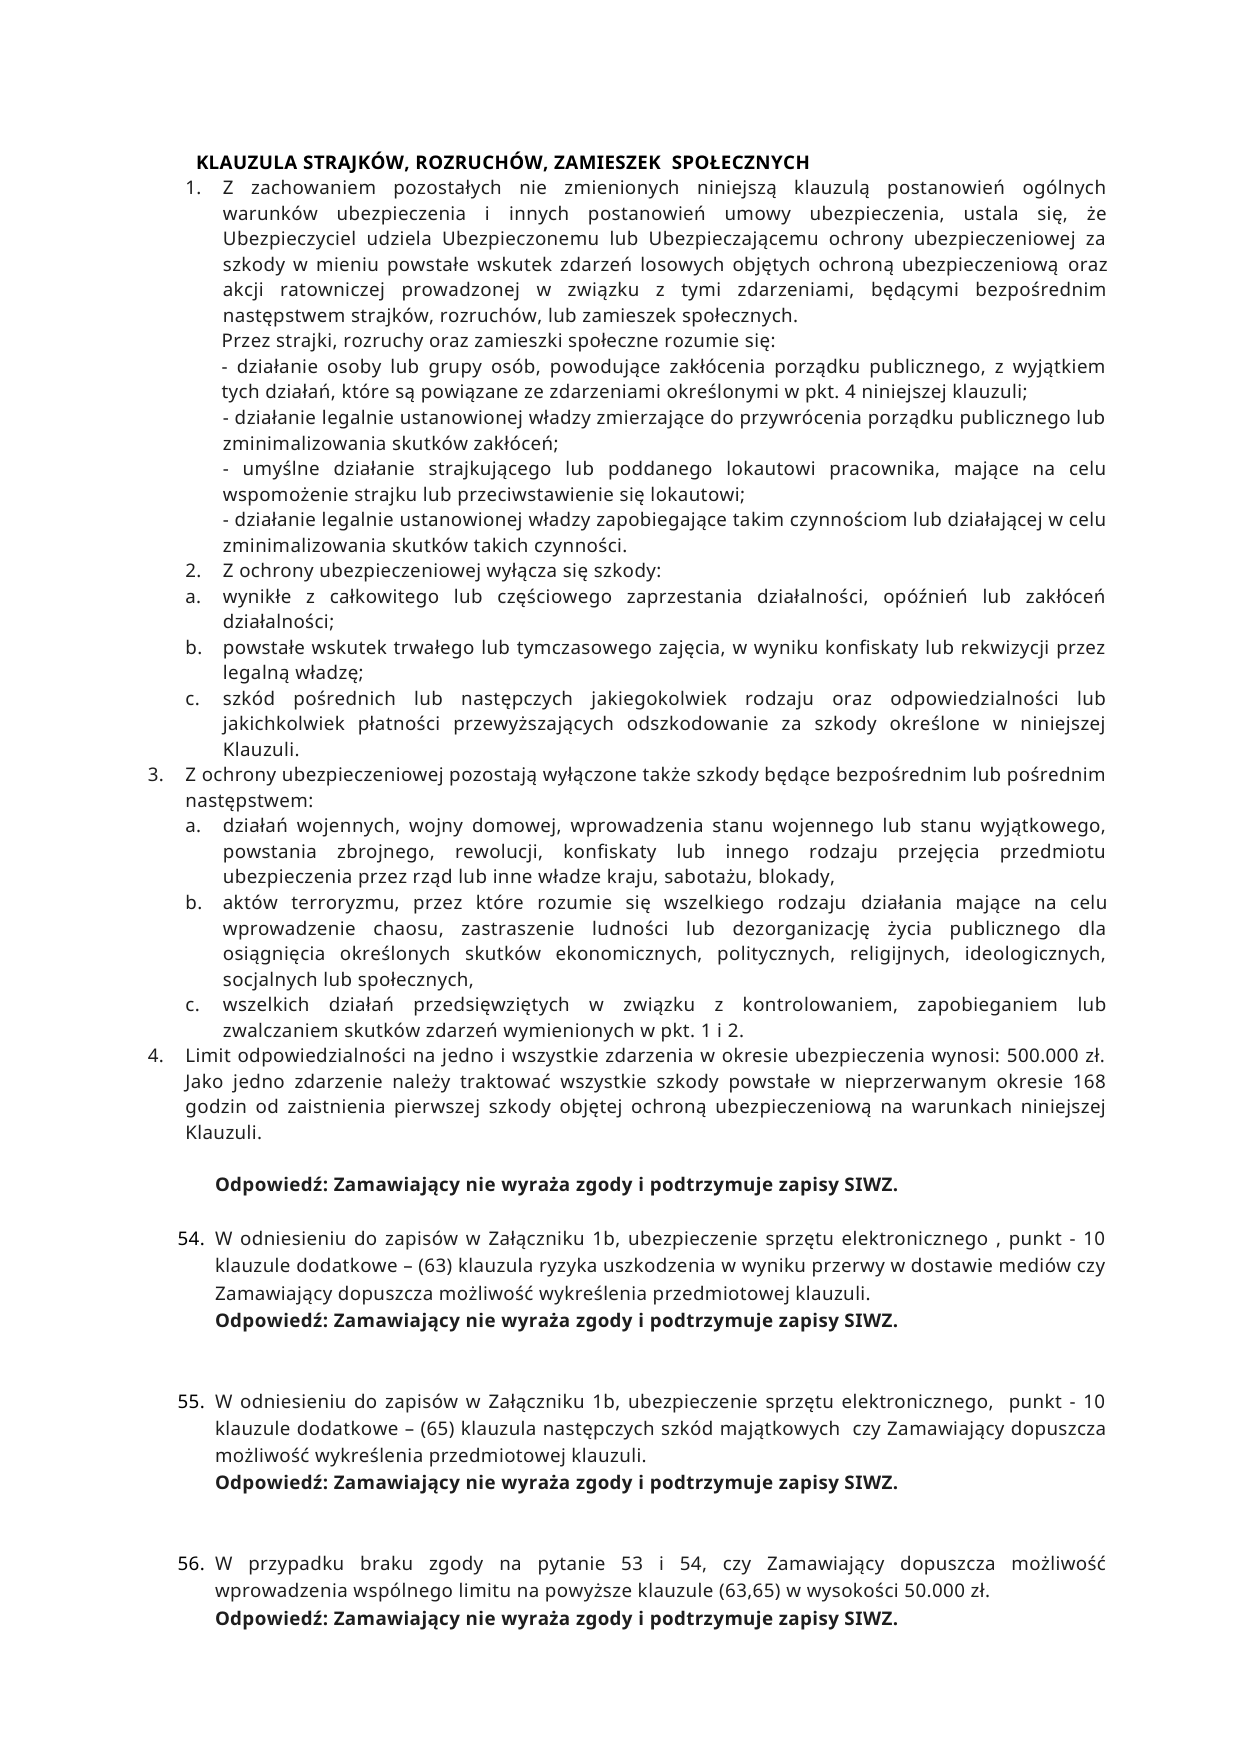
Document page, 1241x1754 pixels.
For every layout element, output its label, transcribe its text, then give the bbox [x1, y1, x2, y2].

list W przypadku braku zgody na pytanie 53 i 54, czy Zamawiający dopuszcza możliwość wprowadzenia wspólnego limitu na powyższe klauzule (63,65) w wysokości 50.000 zł. [177, 1549, 1107, 1603]
list Odpowiedź: Zamawiający nie wyraża zgody i podtrzymuje zapisy SIWZ. [215, 1305, 1107, 1332]
list Odpowiedź: Zamawiający nie wyraża zgody i podtrzymuje zapisy SIWZ. [215, 1170, 1107, 1197]
list szkód pośrednich lub następczych jakiegokolwiek rodzaju oraz odpowiedzialności lub jakichkolwiek płatności przewyższających odszkodowanie za szkody określone w niniejszej Klauzuli. [185, 685, 1107, 762]
list Z zachowaniem pozostałych nie zmienionych niniejszą klauzulą postanowień ogólnych warunków ubezpieczenia i innych postanowień umowy ubezpieczenia, ustala się, że Ubezpieczyciel udziela Ubezpieczonemu lub Ubezpieczającemu ochrony ubezpieczeniowej za szkody w mieniu powstałe wskutek zdarzeń losowych objętych ochroną ubezpieczeniową oraz akcji ratowniczej prowadzonej w związku z tymi zdarzeniami, będącymi bezpośrednim następstwem strajków, rozruchów, lub zamieszek społecznych. [185, 175, 1107, 328]
list aktów terroryzmu, przez które rozumie się wszelkiego rodzaju działania mające na celu wprowadzenie chaosu, zastraszenie ludności lub dezorganizację życia publicznego dla osiągnięcia określonych skutków ekonomicznych, politycznych, religijnych, ideologicznych, socjalnych lub społecznych, [185, 889, 1107, 991]
text KLAUZULA STRAJKÓW, ROZRUCHÓW, ZAMIESZEK SPOŁECZNYCH [185, 148, 1107, 175]
list Z ochrony ubezpieczeniowej pozostają wyłączone także szkody będące bezpośrednim lub pośrednim następstwem: [148, 762, 1107, 813]
text - umyślne działanie strajkującego lub poddanego lokautowi pracownika, mające na celu wspomożenie strajku lub przeciwstawienie się lokautowi; [223, 455, 1107, 506]
text - działanie osoby lub grupy osób, powodujące zakłócenia porządku publicznego, z wyjątkiem tych działań, które są powiązane ze zdarzeniami określonymi w pkt. 4 niniejszej klauzuli; [221, 353, 1107, 404]
list Odpowiedź: Zamawiający nie wyraża zgody i podtrzymuje zapisy SIWZ. [215, 1468, 1107, 1495]
list Odpowiedź: Zamawiający nie wyraża zgody i podtrzymuje zapisy SIWZ. [215, 1603, 1107, 1630]
list działań wojennych, wojny domowej, wprowadzenia stanu wojennego lub stanu wyjątkowego, powstania zbrojnego, rewolucji, konfiskaty lub innego rodzaju przejęcia przedmiotu ubezpieczenia przez rząd lub inne władze kraju, sabotażu, blokady, [185, 813, 1107, 889]
list powstałe wskutek trwałego lub tymczasowego zajęcia, w wyniku konfiskaty lub rekwizycji przez legalną władzę; [185, 634, 1107, 685]
list W odniesieniu do zapisów w Załączniku 1b, ubezpieczenie sprzętu elektronicznego, punkt - 10 klauzule dodatkowe – (65) klauzula następczych szkód majątkowych czy Zamawiający dopuszcza możliwość wykreślenia przedmiotowej klauzuli. [177, 1387, 1107, 1468]
list wszelkich działań przedsięwziętych w związku z kontrolowaniem, zapobieganiem lub zwalczaniem skutków zdarzeń wymienionych w pkt. 1 i 2. [185, 991, 1107, 1042]
text - działanie legalnie ustanowionej władzy zapobiegające takim czynnościom lub działającej w celu zminimalizowania skutków takich czynności. [223, 506, 1107, 557]
text Przez strajki, rozruchy oraz zamieszki społeczne rozumie się: [185, 328, 1107, 353]
text - działanie legalnie ustanowionej władzy zmierzające do przywrócenia porządku publicznego lub zminimalizowania skutków zakłóceń; [223, 404, 1107, 455]
list Limit odpowiedzialności na jedno i wszystkie zdarzenia w okresie ubezpieczenia wynosi: 500.000 zł. Jako jedno zdarzenie należy traktować wszystkie szkody powstałe w nieprzerwanym okresie 168 godzin od zaistnienia pierwszej szkody objętej ochroną ubezpieczeniową na warunkach niniejszej Klauzuli. [148, 1042, 1107, 1144]
list W odniesieniu do zapisów w Załączniku 1b, ubezpieczenie sprzętu elektronicznego , punkt - 10 klauzule dodatkowe – (63) klauzula ryzyka uszkodzenia w wyniku przerwy w dostawie mediów czy Zamawiający dopuszcza możliwość wykreślenia przedmiotowej klauzuli. [177, 1224, 1107, 1305]
list Z ochrony ubezpieczeniowej wyłącza się szkody: [185, 557, 1107, 583]
list wynikłe z całkowitego lub częściowego zaprzestania działalności, opóźnień lub zakłóceń działalności; [185, 583, 1107, 634]
